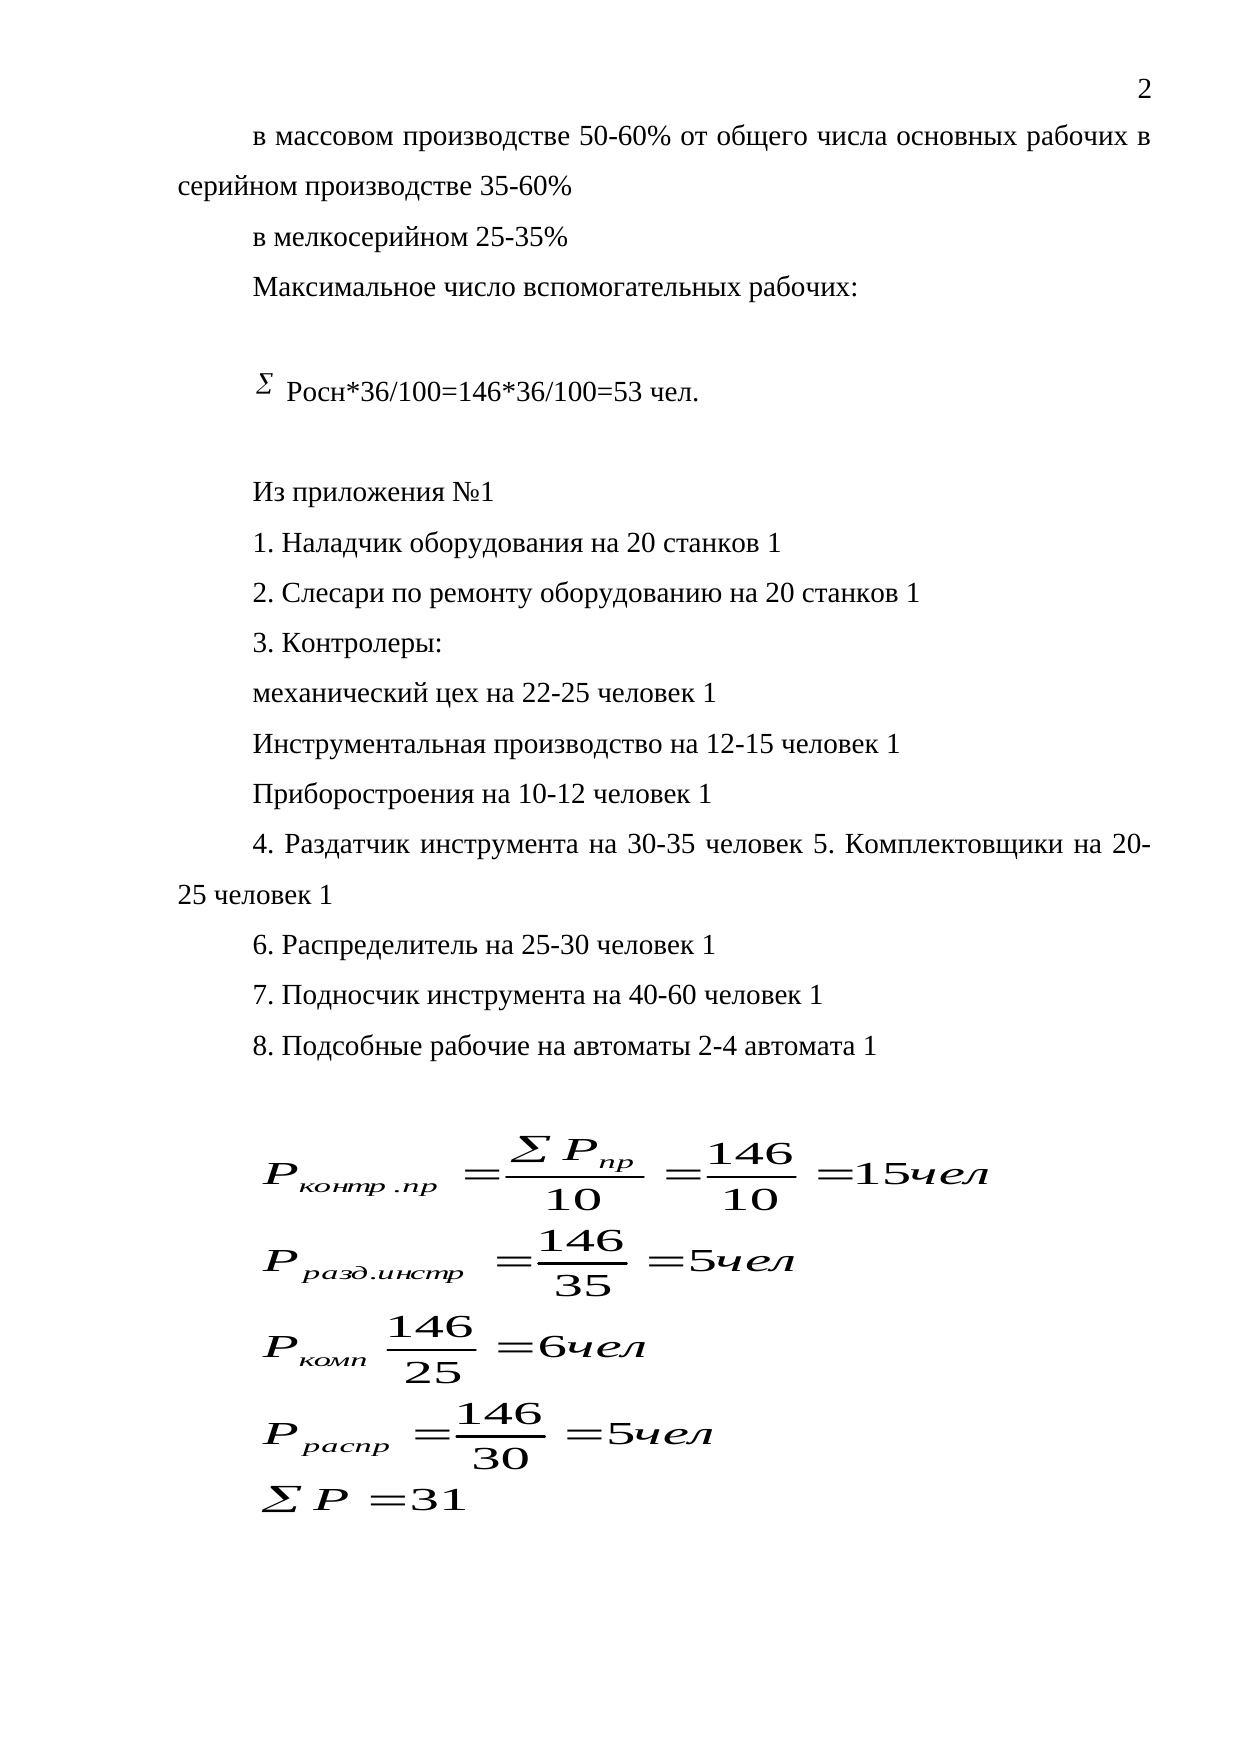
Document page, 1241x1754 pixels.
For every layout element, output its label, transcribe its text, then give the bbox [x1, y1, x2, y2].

text 6. Распределитель на 25-30 человек 1 [177, 927, 1152, 961]
text Росн*36/100=146*36/100=53 чел. [177, 370, 1152, 407]
text 1. Наладчик оборудования на 20 станков 1 [177, 525, 1152, 558]
text в массовом производстве 50-60% от общего числа основных рабочих в серийном производстве 35-60% [177, 118, 1152, 202]
text 4. Раздатчик инструмента на 30-35 человек 5. Комплектовщики на 20-25 человек 1 [177, 827, 1152, 910]
text в мелкосерийном 25-35% [177, 219, 1152, 252]
text 8. Подсобные рабочие на автоматы 2-4 автомата 1 [177, 1028, 1152, 1061]
text 3. Контролеры: [177, 625, 1152, 659]
text 2. Слесари по ремонту оборудованию на 20 станков 1 [177, 575, 1152, 608]
text Приборостроения на 10-12 человек 1 [177, 776, 1152, 810]
text Инструментальная производство на 12-15 человек 1 [177, 726, 1152, 759]
text Максимальное число вспомогательных рабочих: [177, 269, 1152, 303]
text 7. Подносчик инструмента на 40-60 человек 1 [177, 977, 1152, 1011]
text механический цех на 22-25 человек 1 [177, 676, 1152, 709]
text Из приложения №1 [177, 474, 1152, 508]
